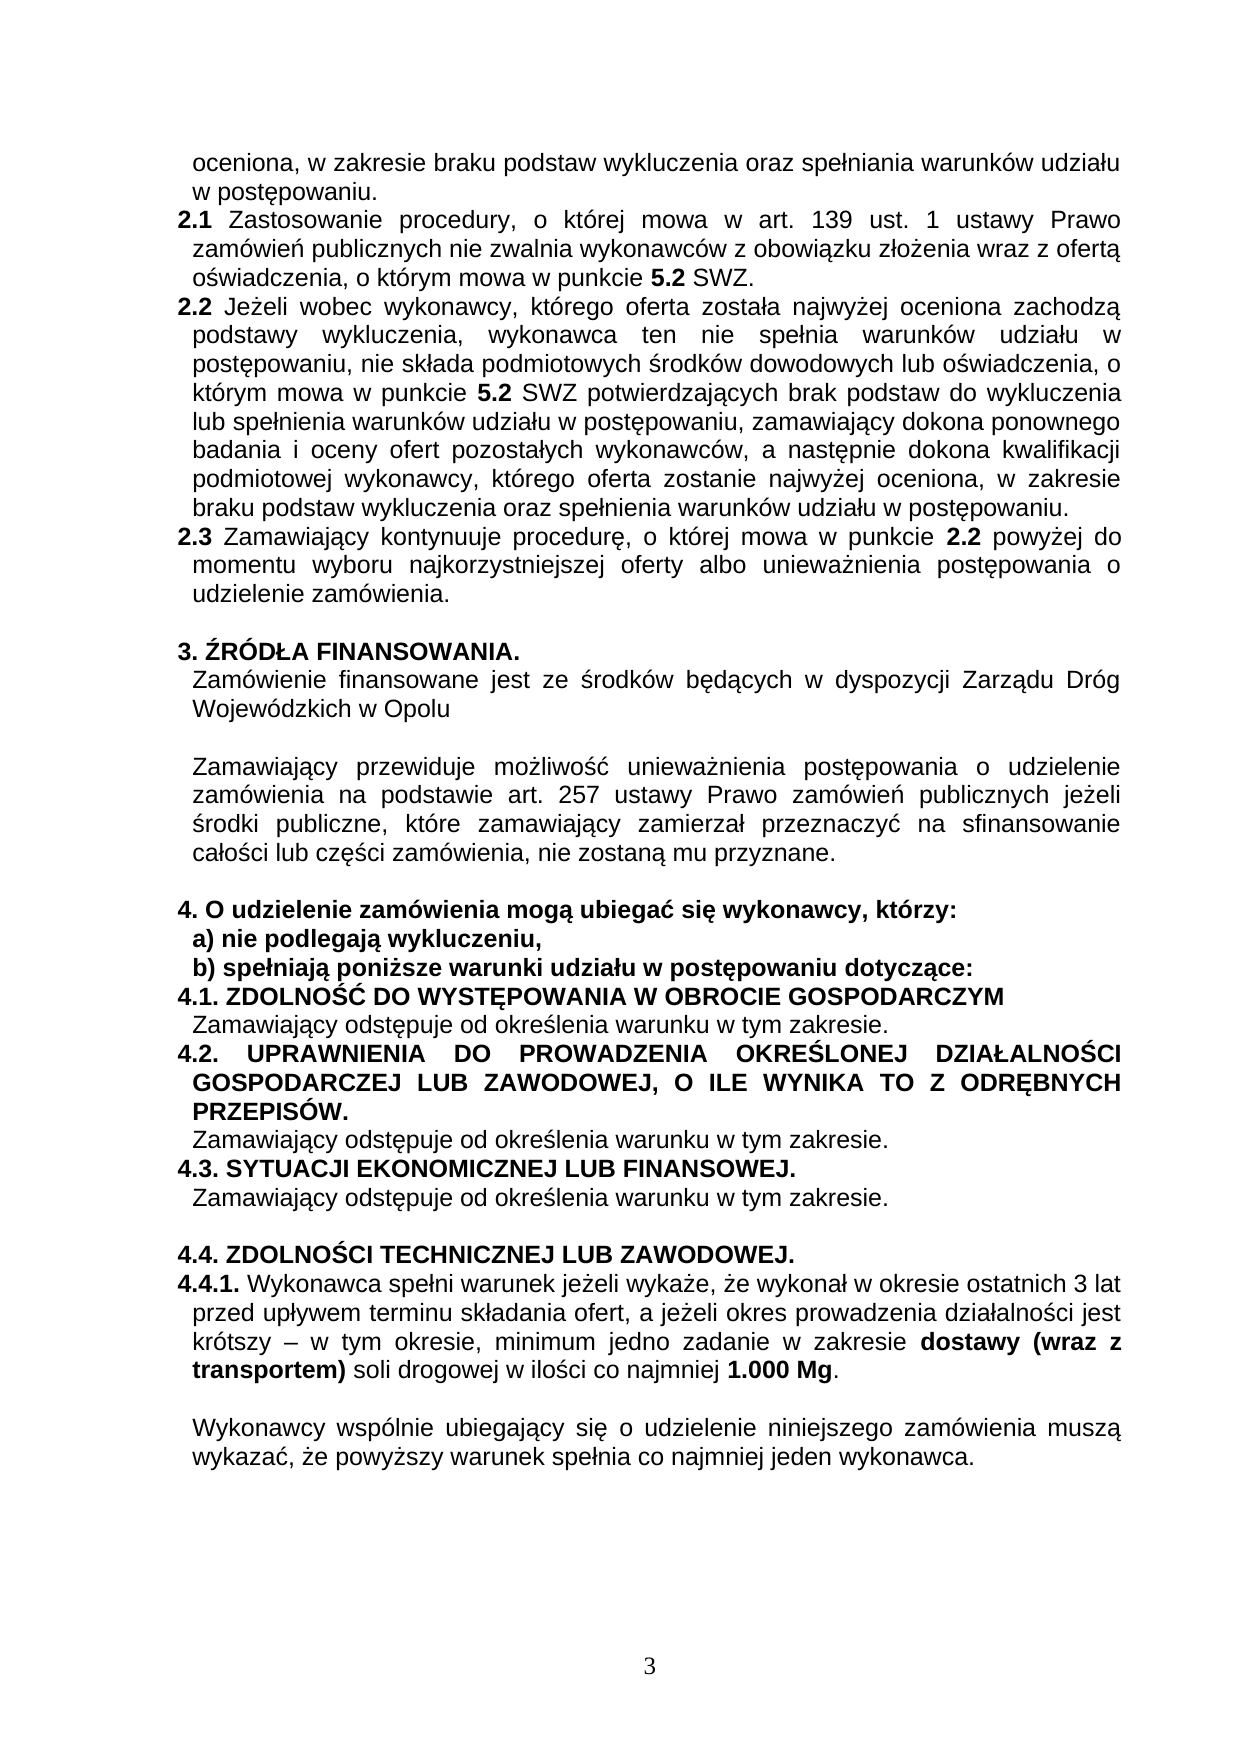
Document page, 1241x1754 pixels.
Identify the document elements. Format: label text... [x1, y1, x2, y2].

text 2.1 Zastosowanie procedury, o której mowa w art. 139 ust. 1 ustawy Prawo zamówień publicznych nie zwalnia wykonawców z obowiązku złożenia wraz z ofertą oświadczenia, o którym mowa w punkcie 5.2 SWZ. [177, 205, 1122, 291]
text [192, 148, 1122, 205]
text Zamówienie finansowane jest ze środków będących w dyspozycji Zarządu Dróg Wojewódzkich w Opolu [192, 665, 1122, 723]
text Zamawiający odstępuje od określenia warunku w tym zakresie. [192, 1183, 1122, 1211]
text Zamawiający odstępuje od określenia warunku w tym zakresie. [192, 1010, 1122, 1039]
text 2.2 Jeżeli wobec wykonawcy, którego oferta została najwyżej oceniona zachodzą podstawy wykluczenia, wykonawca ten nie spełnia warunków udziału w postępowaniu, nie składa podmiotowych środków dowodowych lub oświadczenia, o którym mowa w punkcie 5.2 SWZ potwierdzających brak podstaw do wykluczenia lub spełnienia warunków udziału w postępowaniu, zamawiający dokona ponownego badania i oceny ofert pozostałych wykonawców, a następnie dokona kwalifikacji podmiotowej wykonawcy, którego oferta zostanie najwyżej oceniona, w zakresie braku podstaw wykluczenia oraz spełnienia warunków udziału w postępowaniu. [177, 291, 1122, 521]
text 4.3. SYTUACJI EKONOMICZNEJ LUB FINANSOWEJ. [177, 1154, 1122, 1183]
text 4.4. ZDOLNOŚCI TECHNICZNEJ LUB ZAWODOWEJ. [177, 1240, 1122, 1269]
text 4.4.1. Wykonawca spełni warunek jeżeli wykaże, że wykonał w okresie ostatnich 3 lat przed upływem terminu składania ofert, a jeżeli okres prowadzenia działalności jest krótszy – w tym okresie, minimum jedno zadanie w zakresie dostawy (wraz z transportem) soli drogowej w ilości co najmniej 1.000 Mg. [177, 1269, 1122, 1384]
text b) spełniają poniższe warunki udziału w postępowaniu dotyczące: [192, 953, 1122, 981]
text Zamawiający przewiduje możliwość unieważnienia postępowania o udzielenie zamówienia na podstawie art. 257 ustawy Prawo zamówień publicznych jeżeli środki publiczne, które zamawiający zamierzał przeznaczyć na sfinansowanie całości lub części zamówienia, nie zostaną mu przyznane. [192, 751, 1122, 866]
text 4.1. ZDOLNOŚĆ DO WYSTĘPOWANIA W OBROCIE GOSPODARCZYM [177, 981, 1122, 1010]
text a) nie podlegają wykluczeniu, [192, 924, 1122, 953]
text Zamawiający odstępuje od określenia warunku w tym zakresie. [192, 1125, 1122, 1154]
text 4. O udzielenie zamówienia mogą ubiegać się wykonawcy, którzy: [177, 895, 1122, 924]
text 3. ŹRÓDŁA FINANSOWANIA. [177, 636, 1122, 665]
text 2.3 Zamawiający kontynuuje procedurę, o której mowa w punkcie 2.2 powyżej do momentu wyboru najkorzystniejszej oferty albo unieważnienia postępowania o udzielenie zamówienia. [177, 521, 1122, 608]
text 4.2. UPRAWNIENIA DO PROWADZENIA OKREŚLONEJ DZIAŁALNOŚCI GOSPODARCZEJ LUB ZAWODOWEJ, O ILE WYNIKA TO Z ODRĘBNYCH PRZEPISÓW. [177, 1039, 1122, 1125]
text Wykonawcy wspólnie ubiegający się o udzielenie niniejszego zamówienia muszą wykazać, że powyższy warunek spełnia co najmniej jeden wykonawca. [192, 1413, 1122, 1470]
